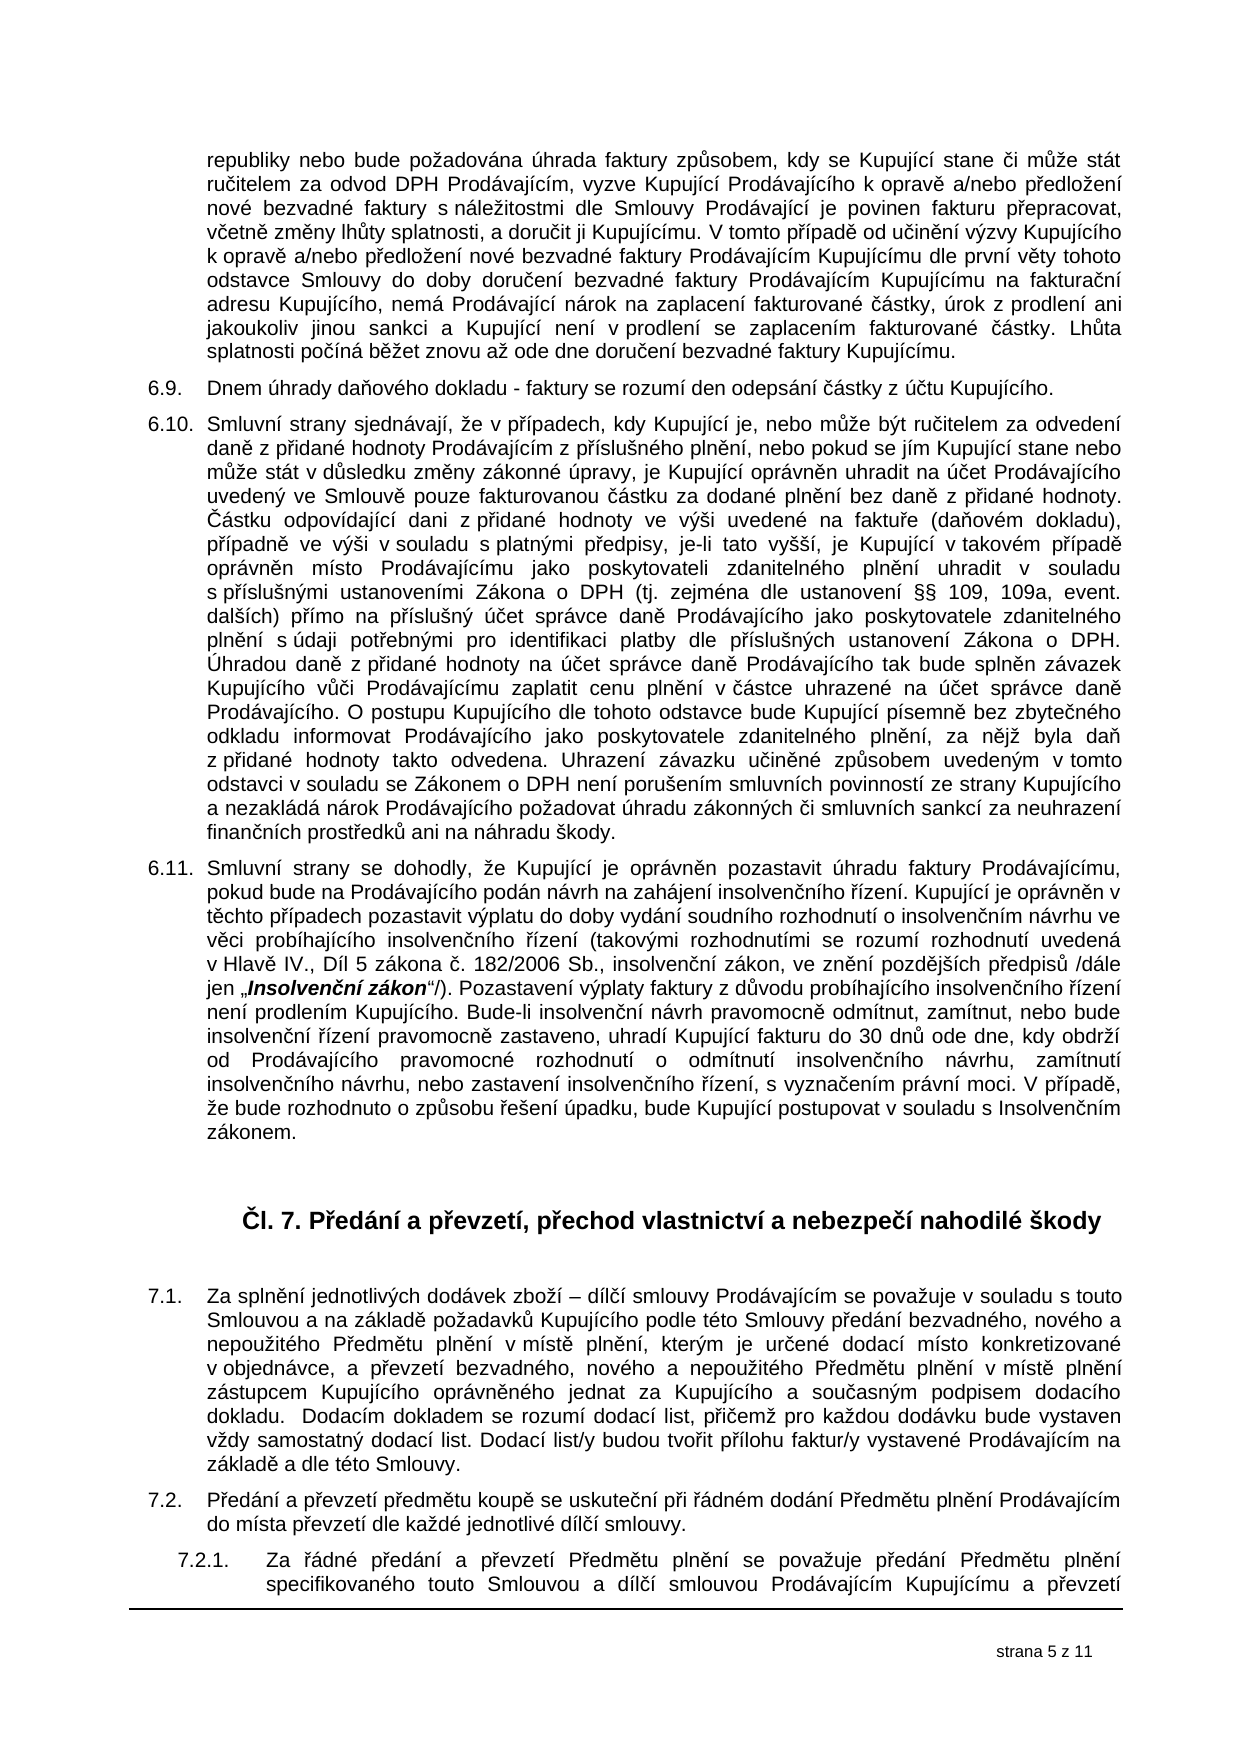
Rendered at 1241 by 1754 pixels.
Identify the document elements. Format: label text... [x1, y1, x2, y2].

text Předání a převzetí, přechod vlastnictví a nebezpečí nahodilé škody [222, 1206, 1122, 1235]
text Smluvní strany se dohodly, že Kupující je oprávněn pozastavit úhradu faktury Prodávajícímu, pokud bude na Prodávajícího podán návrh na zahájení insolvenčního řízení. Kupující je oprávněn v těchto případech pozastavit výplatu do doby vydání soudního rozhodnutí o insolvenčním návrhu ve věci probíhajícího insolvenčního řízení (takovými rozhodnutími se rozumí rozhodnutí uvedená v Hlavě IV., Díl 5 zákona č. 182/2006 Sb., insolvenční zákon, ve znění pozdějších předpisů /dále jen „Insolvenční zákon“/). Pozastavení výplaty faktury z důvodu probíhajícího insolvenčního řízení není prodlením Kupujícího. Bude-li insolvenční návrh pravomocně odmítnut, zamítnut, nebo bude insolvenční řízení pravomocně zastaveno, uhradí Kupující fakturu do 30 dnů ode dne, kdy obdrží od Prodávajícího pravomocné rozhodnutí o odmítnutí insolvenčního návrhu, zamítnutí insolvenčního návrhu, nebo zastavení insolvenčního řízení, s vyznačením právní moci. V případě, že bude rozhodnuto o způsobu řešení úpadku, bude Kupující postupovat v souladu s Insolvenčním zákonem. [148, 856, 1122, 1143]
text Předání a převzetí předmětu koupě se uskuteční při řádném dodání Předmětu plnění Prodávajícím do místa převzetí dle každé jednotlivé dílčí smlouvy. [148, 1488, 1122, 1536]
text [148, 148, 1122, 363]
text Smluvní strany sjednávají, že v případech, kdy Kupující je, nebo může být ručitelem za odvedení daně z přidané hodnoty Prodávajícím z příslušného plnění, nebo pokud se jím Kupující stane nebo může stát v důsledku změny zákonné úpravy, je Kupující oprávněn uhradit na účet Prodávajícího uvedený ve Smlouvě pouze fakturovanou částku za dodané plnění bez daně z přidané hodnoty. Částku odpovídající dani z přidané hodnoty ve výši uvedené na faktuře (daňovém dokladu), případně ve výši v souladu s platnými předpisy, je-li tato vyšší, je Kupující v takovém případě oprávněn místo Prodávajícímu jako poskytovateli zdanitelného plnění uhradit v souladu s příslušnými ustanoveními Zákona o DPH (tj. zejména dle ustanovení §§ 109, 109a, event. dalších) přímo na příslušný účet správce daně Prodávajícího jako poskytovatele zdanitelného plnění s údaji potřebnými pro identifikaci platby dle příslušných ustanovení Zákona o DPH. Úhradou daně z přidané hodnoty na účet správce daně Prodávajícího tak bude splněn závazek Kupujícího vůči Prodávajícímu zaplatit cenu plnění v částce uhrazené na účet správce daně Prodávajícího. O postupu Kupujícího dle tohoto odstavce bude Kupující písemně bez zbytečného odkladu informovat Prodávajícího jako poskytovatele zdanitelného plnění, za nějž byla daň z přidané hodnoty takto odvedena. Uhrazení závazku učiněné způsobem uvedeným v tomto odstavci v souladu se Zákonem o DPH není porušením smluvních povinností ze strany Kupujícího a nezakládá nárok Prodávajícího požadovat úhradu zákonných či smluvních sankcí za neuhrazení finančních prostředků ani na náhradu škody. [148, 412, 1122, 843]
text Za splnění jednotlivých dodávek zboží – dílčí smlouvy Prodávajícím se považuje v souladu s touto Smlouvou a na základě požadavků Kupujícího podle této Smlouvy předání bezvadného, nového a nepoužitého Předmětu plnění v místě plnění, kterým je určené dodací místo konkretizované v objednávce, a převzetí bezvadného, nového a nepoužitého Předmětu plnění v místě plnění zástupcem Kupujícího oprávněného jednat za Kupujícího a současným podpisem dodacího dokladu. Dodacím dokladem se rozumí dodací list, přičemž pro každou dodávku bude vystaven vždy samostatný dodací list. Dodací list/y budou tvořit přílohu faktur/y vystavené Prodávajícím na základě a dle této Smlouvy. [148, 1284, 1122, 1475]
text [177, 1548, 1122, 1596]
text Dnem úhrady daňového dokladu - faktury se rozumí den odepsání částky z účtu Kupujícího. [148, 376, 1122, 400]
